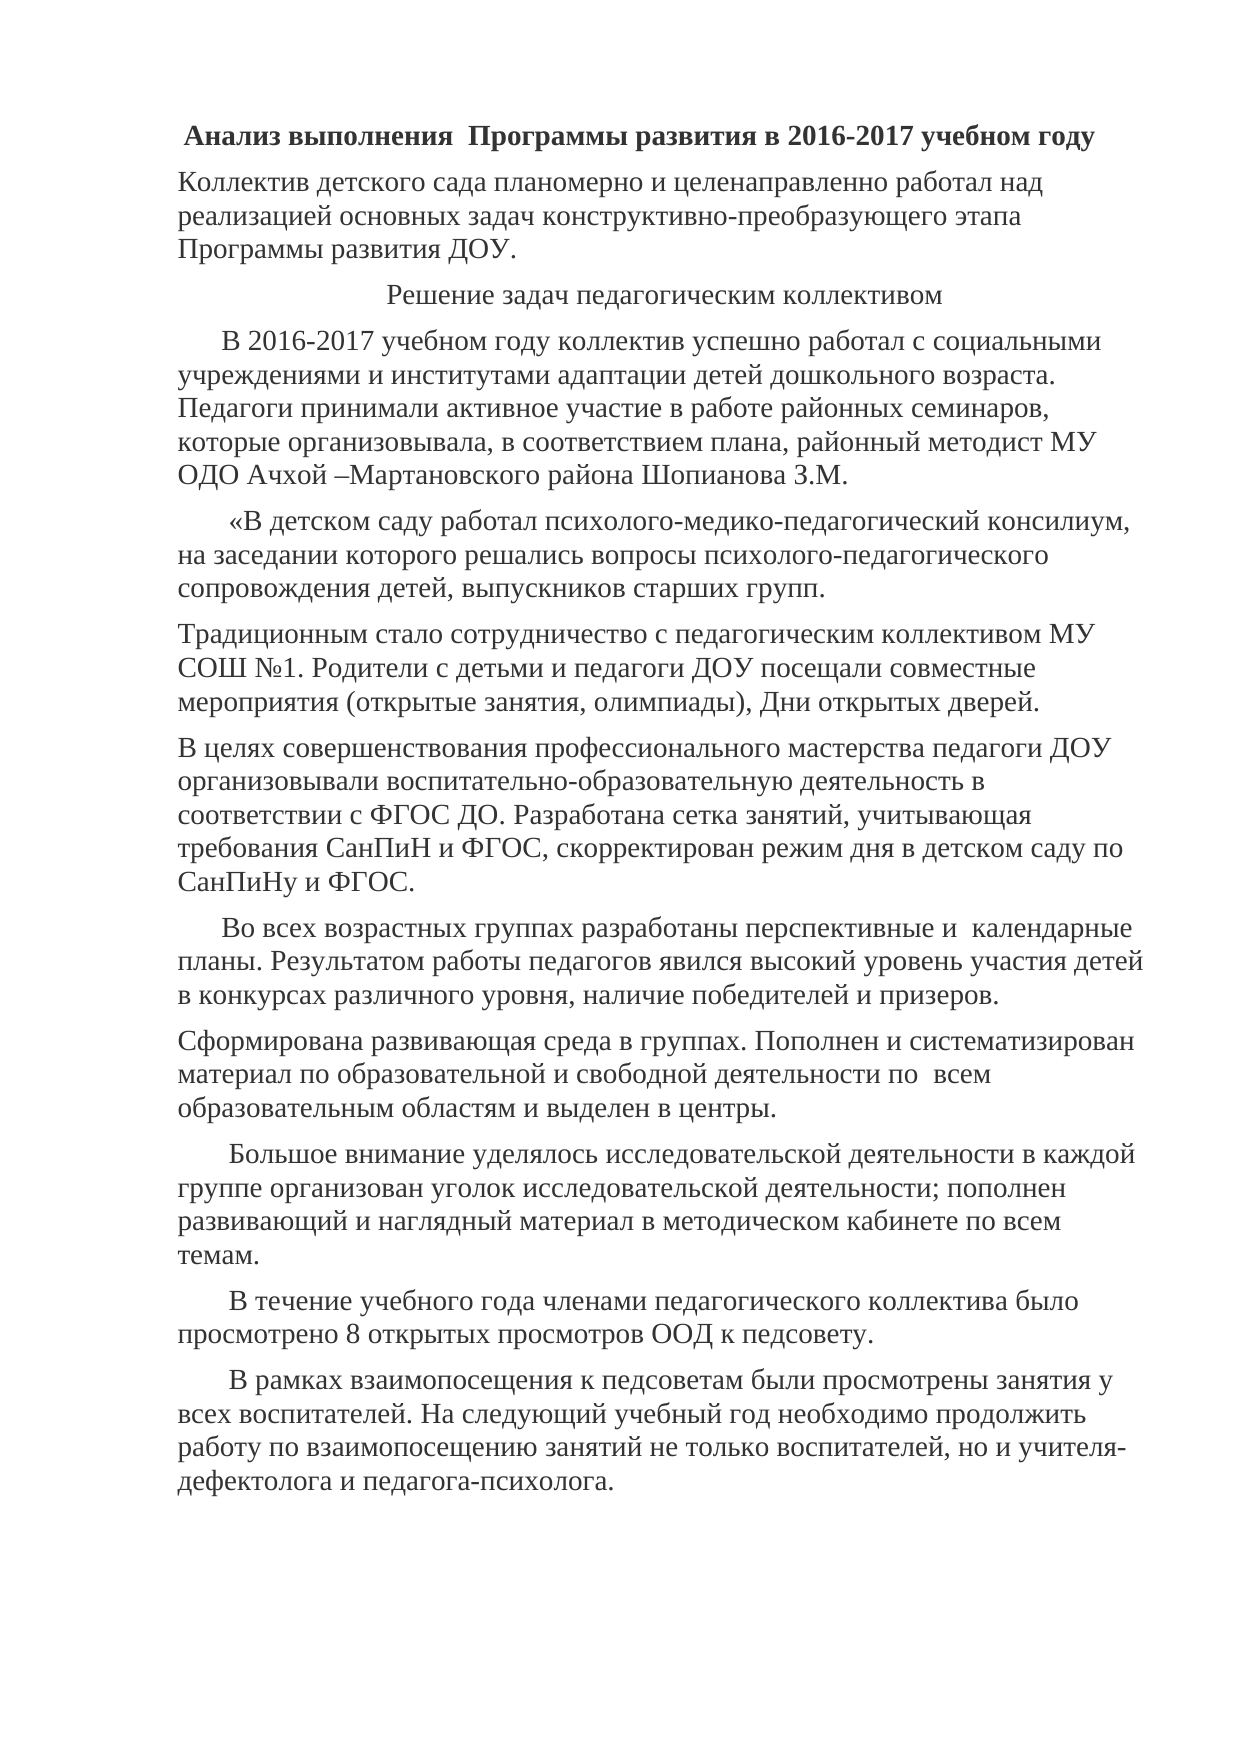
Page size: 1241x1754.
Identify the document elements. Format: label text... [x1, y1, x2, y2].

text В 2016-2017 учебном году коллектив успешно работал с социальными учреждениями и институтами адаптации детей дошкольного возраста. Педагоги принимали активное участие в работе районных семинаров, которые организовывала, в соответствием плана, районный методист МУ ОДО Ачхой –Мартановского района Шопианова З.М. [177, 323, 1152, 491]
text Во всех возрастных группах разработаны перспективные и календарные планы. Результатом работы педагогов явился высокий уровень участия детей в конкурсах различного уровня, наличие победителей и призеров. [177, 910, 1152, 1011]
text В рамках взаимопосещения к педсоветам были просмотрены занятия у всех воспитателей. На следующий учебный год необходимо продолжить работу по взаимопосещению занятий не только воспитателей, но и учителя-дефектолога и педагога-психолога. [177, 1362, 1152, 1497]
text В целях совершенствования профессионального мастерства педагоги ДОУ организовывали воспитательно-образовательную деятельность в соответствии с ФГОС ДО. Разработана сетка занятий, учитывающая требования СанПиН и ФГОС, скорректирован режим дня в детском саду по СанПиНу и ФГОС. [177, 730, 1152, 897]
text Решение задач педагогическим коллективом [177, 277, 1152, 311]
text «В детском саду работал психолого-медико-педагогический консилиум, на заседании которого решались вопросы психолого-педагогического сопровождения детей, выпускников старших групп. [177, 503, 1152, 604]
text Анализ выполнения Программы развития в 2016-2017 учебном году [177, 118, 1152, 152]
text Сформирована развивающая среда в группах. Пополнен и систематизирован материал по образовательной и свободной деятельности по всем образовательным областям и выделен в центры. [177, 1023, 1152, 1124]
text Традиционным стало сотрудничество с педагогическим коллективом МУ СОШ №1. Родители с детьми и педагоги ДОУ посещали совместные мероприятия (открытые занятия, олимпиады), Дни открытых дверей. [177, 617, 1152, 717]
text Большое внимание уделялось исследовательской деятельности в каждой группе организован уголок исследовательской деятельности; пополнен развивающий и наглядный материал в методическом кабинете по всем темам. [177, 1136, 1152, 1270]
text Коллектив детского сада планомерно и целенаправленно работал над реализацией основных задач конструктивно-преобразующего этапа Программы развития ДОУ. [177, 164, 1152, 265]
text В течение учебного года членами педагогического коллектива было просмотрено 8 открытых просмотров ООД к педсовету. [177, 1283, 1152, 1350]
